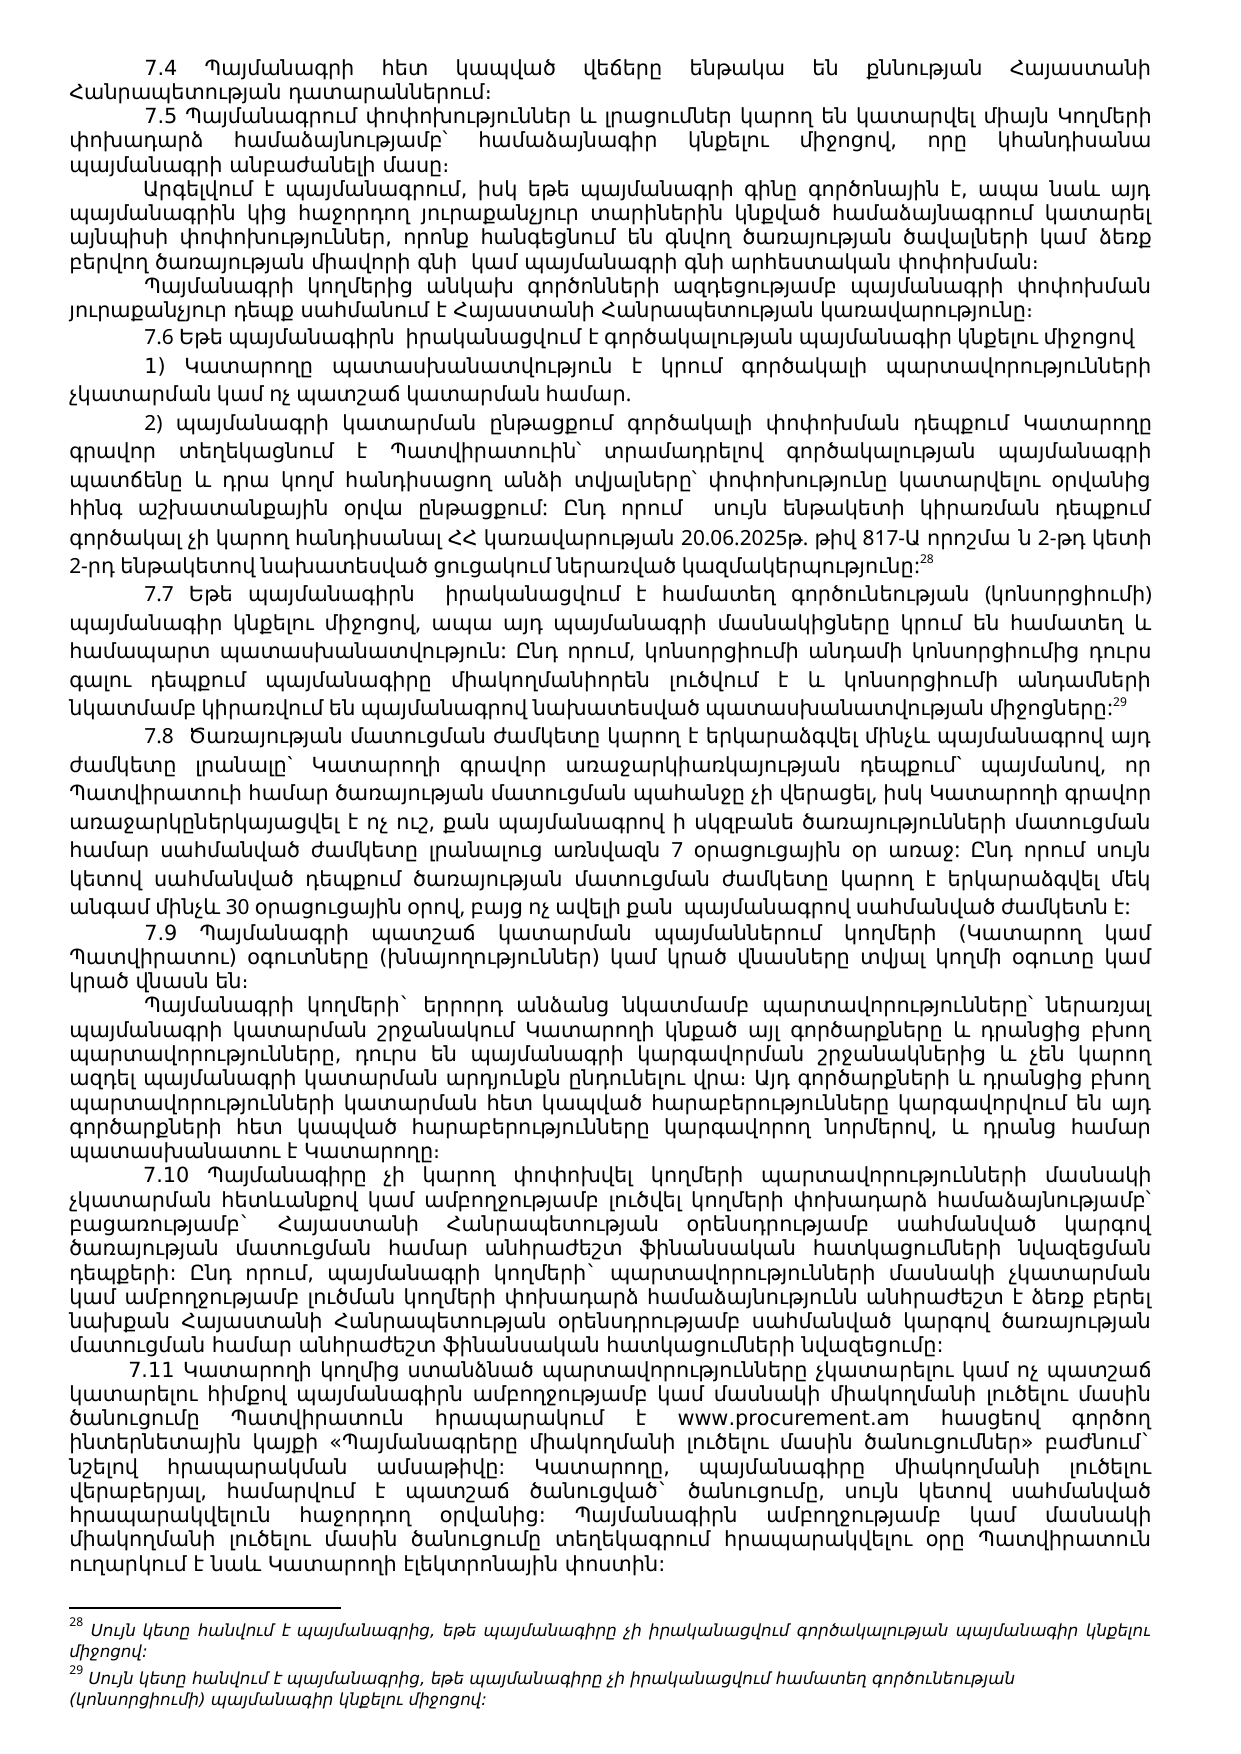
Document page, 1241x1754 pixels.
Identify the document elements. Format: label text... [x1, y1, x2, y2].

text 7.10 Պայմանագիրը չի կարող փոփոխվել կողմերի պարտավորությունների մասնակի չկատարման հետևանքով կամ ամբողջությամբ լուծվել կողմերի փոխադարձ համաձայնությամբ՝ բացառությամբ` Հայաստանի Հանրապետության օրենսդրությամբ սահմանված կարգով ծառայության մատուցման համար անհրաժեշտ ֆինանսական հատկացումների նվազեցման դեպքերի: Ընդ որում, պայմանագրի կողմերի` պարտավորությունների մասնակի չկատարման կամ ամբողջությամբ լուծման կողմերի փոխադարձ համաձայնությունն անհրաժեշտ է ձեռք բերել նախքան Հայաստանի Հանրապետության օրենսդրությամբ սահմանված կարգով ծառայության մատուցման համար անհրաժեշտ ֆինանսական հատկացումների նվազեցումը: [69, 1163, 1152, 1358]
text 7.11 Կատարողի կողմից ստանձնած պարտավորությունները չկատարելու կամ ոչ պատշաճ կատարելու հիմքով պայմանագիրն ամբողջությամբ կամ մասնակի միակողմանի լուծելու մասին ծանուցումը Պատվիրատուն հրապարակում է www.procurement.am հասցեով գործող ինտերնետային կայքի «Պայմանագրերը միակողմանի լուծելու մասին ծանուցումներ» բաժնում` նշելով հրապարակման ամսաթիվը: Կատարողը, պայմանագիրը միակողմանի լուծելու վերաբերյալ, համարվում է պատշաճ ծանուցված` ծանուցումը, սույն կետով սահմանված հրապարակվելուն հաջորդող օրվանից: Պայմանագիրն ամբողջությամբ կամ մասնակի միակողմանի լուծելու մասին ծանուցումը տեղեկագրում հրապարակվելու օրը Պատվիրատուն ուղարկում է նաև Կատարողի էլեկտրոնային փոստին: [69, 1358, 1152, 1576]
text 7.4 Պայմանագրի հետ կապված վեճերը ենթակա են քննության Հայաստանի Հանրապետության դատարաններում։ [69, 56, 1152, 104]
text 7.7 Եթե պայմանագիրն իրականացվում է համատեղ գործունեության (կոնսորցիումի) պայմանագիր կնքելու միջոցով, ապա այդ պայմանագրի մասնակիցները կրում են համատեղ և համապարտ պատասխանատվություն: Ընդ որում, կոնսորցիումի անդամի կոնսորցիումից դուրս գալու դեպքում պայմանագիրը միակողմանիորեն լուծվում է և կոնսորցիումի անդամների նկատմամբ կիրառվում են պայմանագրով նախատեսված պատասխանատվության միջոցները: [69, 579, 1152, 722]
text Արգելվում է պայմանագրում, իսկ եթե պայմանագրի գինը գործոնային է, ապա նաև այդ պայմանագրին կից հաջորդող յուրաքանչյուր տարիներին կնքված համաձայնագրում կատարել այնպիսի փոփոխություններ, որոնք հանգեցնում են գնվող ծառայության ծավալների կամ ձեռք բերվող ծառայության միավորի գնի կամ պայմանագրի գնի արհեստական փոփոխման։ [69, 177, 1152, 274]
text 2) պայմանագրի կատարման ընթացքում գործակալի փոփոխման դեպքում Կատարողը գրավոր տեղեկացնում է Պատվիրատուին՝ տրամադրելով գործակալության պայմանագրի պատճենը և դրա կողմ հանդիսացող անձի տվյալները՝ փոփոխությունը կատարվելու օրվանից հինգ աշխատանքային օրվա ընթացքում: Ընդ որում սույն ենթակետի կիրառման դեպքում գործակալ չի կարող հանդիսանալ ՀՀ կառավարության 20.06.2025թ. թիվ 817-Ա որոշմա ն 2-թդ կետի 2-րդ ենթակետով նախատեսված ցուցակում ներառված կազմակերպությունը: [69, 408, 1152, 579]
text 1) Կատարողը պատասխանատվություն է կրում գործակալի պարտավորությունների չկատարման կամ ոչ պատշաճ կատարման համար. [69, 351, 1152, 408]
text 7.6 Եթե պայմանագիրն իրականացվում է գործակալության պայմանագիր կնքելու միջոցով [69, 322, 1152, 351]
text Պայմանագրի կողմերից անկախ գործոնների ազդեցությամբ պայմանագրի փոփոխման յուրաքանչյուր դեպք սահմանում է Հայաստանի Հանրապետության կառավարությունը։ [69, 274, 1152, 322]
text 7.9 Պայմանագրի պատշաճ կատարման պայմաններում կողմերի (Կատարող կամ Պատվիրատու) օգուտները (խնայողություններ) կամ կրած վնասները տվյալ կողմի օգուտը կամ կրած վնասն են։ [69, 921, 1152, 993]
text Պայմանագրի կողմերի` երրորդ անձանց նկատմամբ պարտավորությունները՝ ներառյալ պայմանագրի կատարման շրջանակում Կատարողի կնքած այլ գործարքները և դրանցից բխող պարտավորությունները, դուրս են պայմանագրի կարգավորման շրջանակներից և չեն կարող ազդել պայմանագրի կատարման արդյունքն ընդունելու վրա։ Այդ գործարքների և դրանցից բխող պարտավորությունների կատարման հետ կապված հարաբերությունները կարգավորվում են այդ գործարքների հետ կապված հարաբերությունները կարգավորող նորմերով, և դրանց համար պատասխանատու է Կատարողը։ [69, 993, 1152, 1163]
text 7.8 Ծառայության մատուցման ժամկետը կարող է երկարաձգվել մինչև պայմանագրով այդ ժամկետը լրանալը` Կատարողի գրավոր առաջարկիառկայության դեպքում` պայմանով, որ Պատվիրատուի համար ծառայության մատուցման պահանջը չի վերացել, իսկ Կատարողի գրավոր առաջարկըներկայացվել է ոչ ուշ, քան պայմանագրով ի սկզբանե ծառայությունների մատուցման համար սահմանված ժամկետը լրանալուց առնվազն 7 օրացուցային օր առաջ: Ընդ որում սույն կետով սահմանված դեպքում ծառայության մատուցման ժամկետը կարող է երկարաձգվել մեկ անգամ մինչև 30 օրացուցային օրով, բայց ոչ ավելի քան պայմանագրով սահմանված ժամկետն է: [69, 722, 1152, 921]
text 7.5 Պայմանագրում փոփոխություններ և լրացումներ կարող են կատարվել միայն Կողմերի փոխադարձ համաձայնությամբ՝ համաձայնագիր կնքելու միջոցով, որը կհանդիսանա պայմանագրի անբաժանելի մասը։ [69, 104, 1152, 177]
